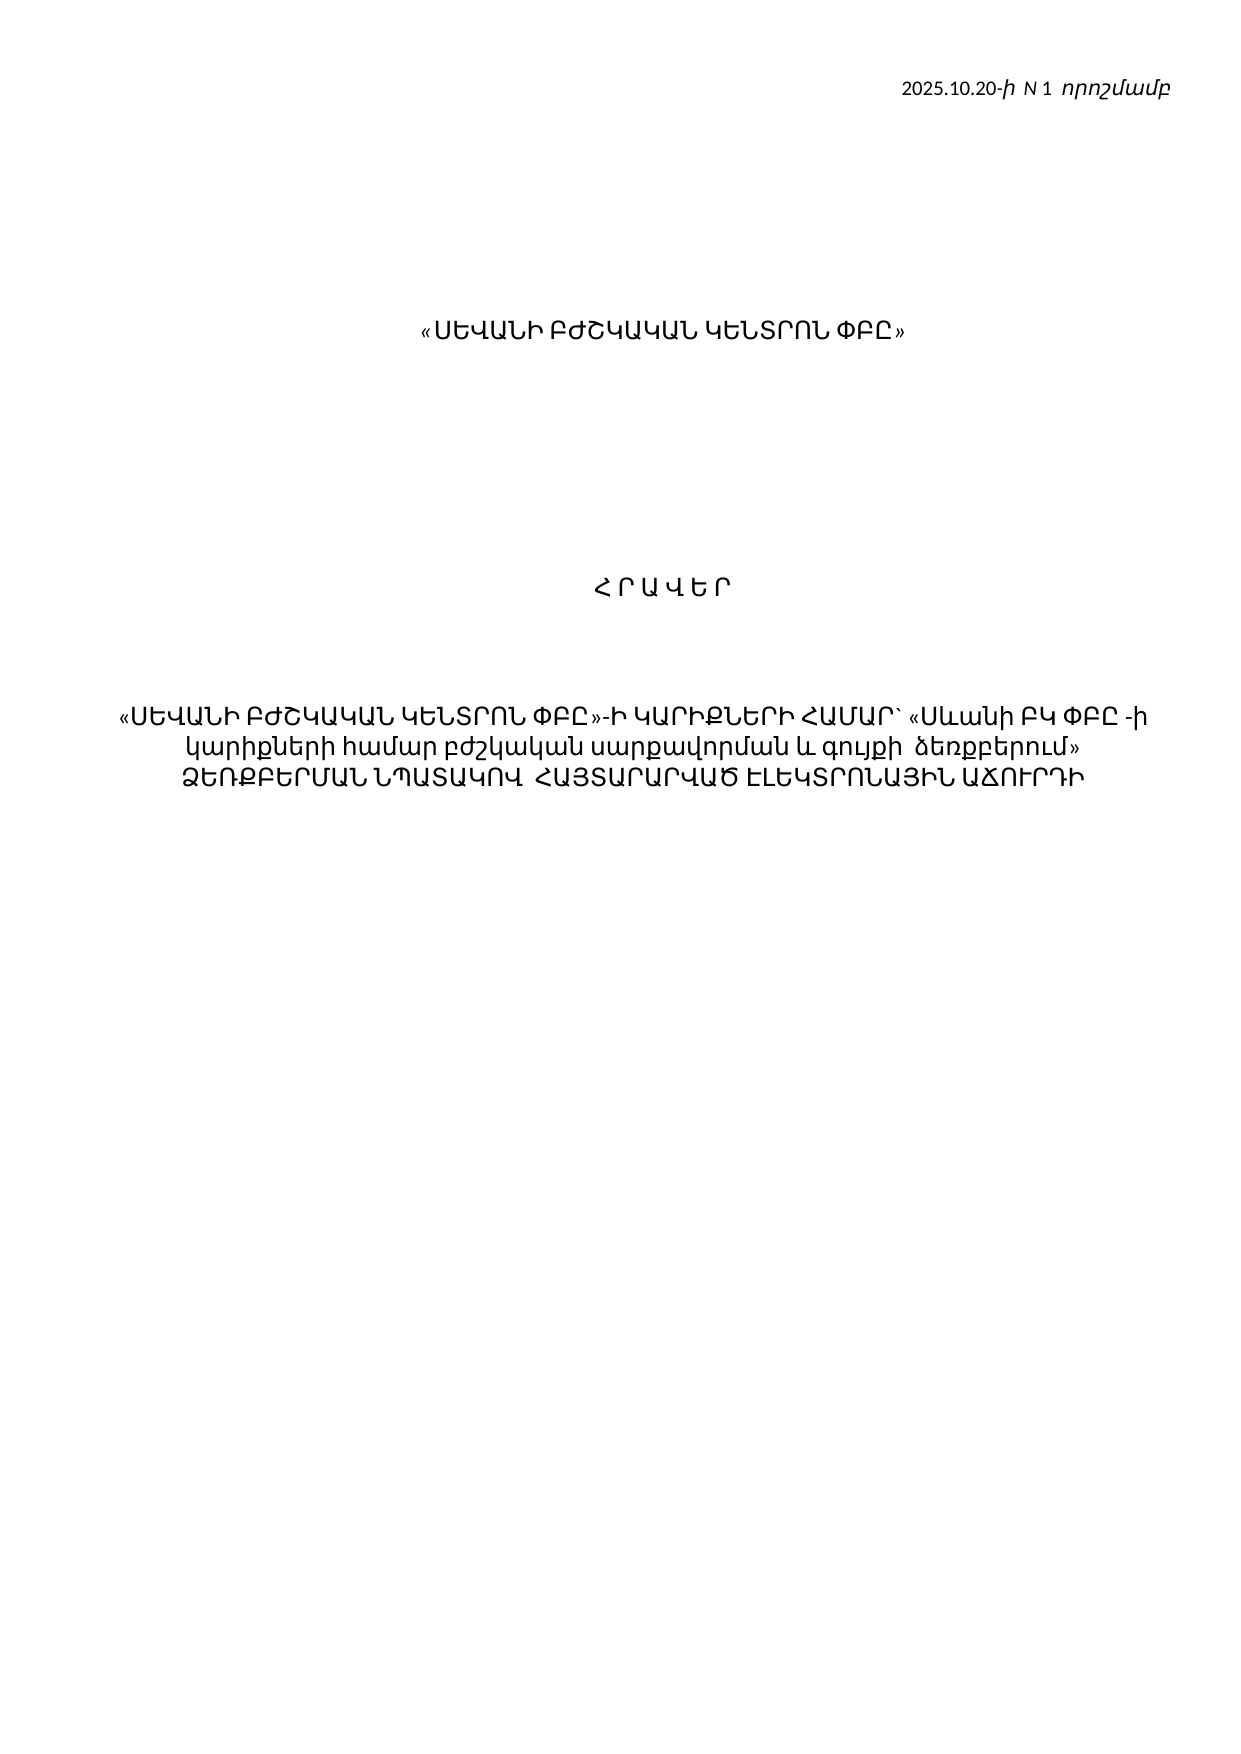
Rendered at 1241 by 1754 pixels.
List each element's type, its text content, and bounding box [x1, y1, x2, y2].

text Հ Ր Ա Վ Ե Ր [94, 572, 1172, 602]
text « ՍԵՎԱՆԻ ԲԺՇԿԱԿԱՆ ԿԵՆՏՐՈՆ ՓԲԸ» [94, 316, 1172, 346]
text «ՍԵՎԱՆԻ ԲԺՇԿԱԿԱՆ ԿԵՆՏՐՈՆ ՓԲԸ»-Ի ԿԱՐԻՔՆԵՐԻ ՀԱՄԱՐ` «Սևանի ԲԿ ՓԲԸ -ի կարիքների համար բժշկական սարքավորման և գույքի ձեռքբերում» ՁԵՌՔԲԵՐՄԱՆ ՆՊԱՏԱԿՈՎ ՀԱՅՏԱՐԱՐՎԱԾ ԷԼԵԿՏՐՈՆԱՅԻՆ ԱՃՈՒՐԴԻ [94, 701, 1172, 792]
text 2025.10.20 -ի N 1 որոշմամբ [94, 75, 1171, 100]
